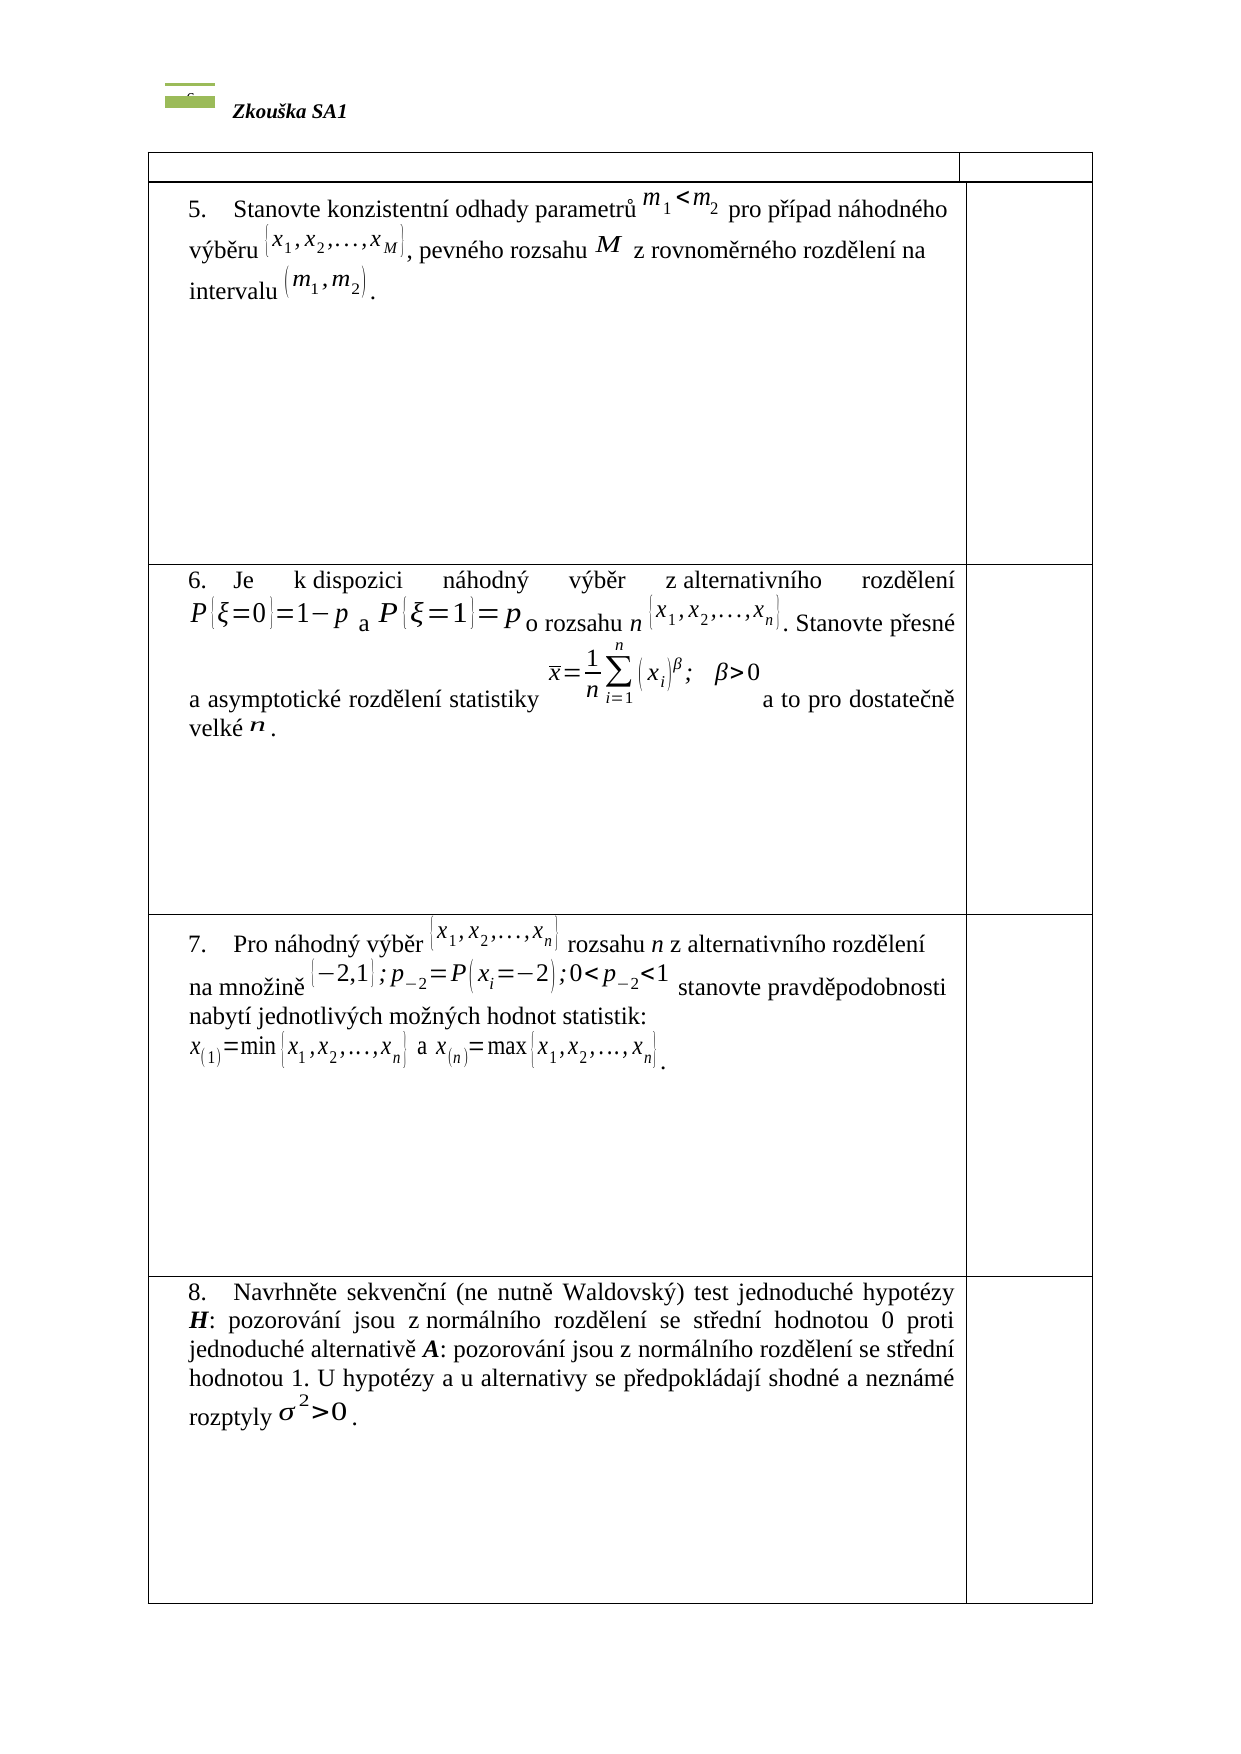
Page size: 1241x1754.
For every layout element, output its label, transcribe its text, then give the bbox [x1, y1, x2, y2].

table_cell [149, 1277, 966, 1603]
table_cell [967, 183, 1092, 564]
table_cell [960, 153, 1092, 181]
table_cell Je k dispozici náhodný výběr z alternativního rozdělení a o rozsahu n . Stanovte přesné a asymptotické rozdělení statistiky a to pro dostatečně velké . [149, 565, 966, 914]
table_cell Stanovte konzistentní odhady parametrů pro případ náhodného výběru , pevného rozsahu z rovnoměrného rozdělení na intervalu . [149, 183, 966, 564]
table_cell [967, 565, 1092, 914]
table_cell Pro náhodný výběr rozsahu n z alternativního rozdělení na množině stanovte pravděpodobnosti nabytí jednotlivých možných hodnot statistik: . [149, 915, 966, 1276]
table_cell [967, 1277, 1092, 1603]
table_cell [967, 915, 1092, 1276]
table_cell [149, 153, 959, 181]
